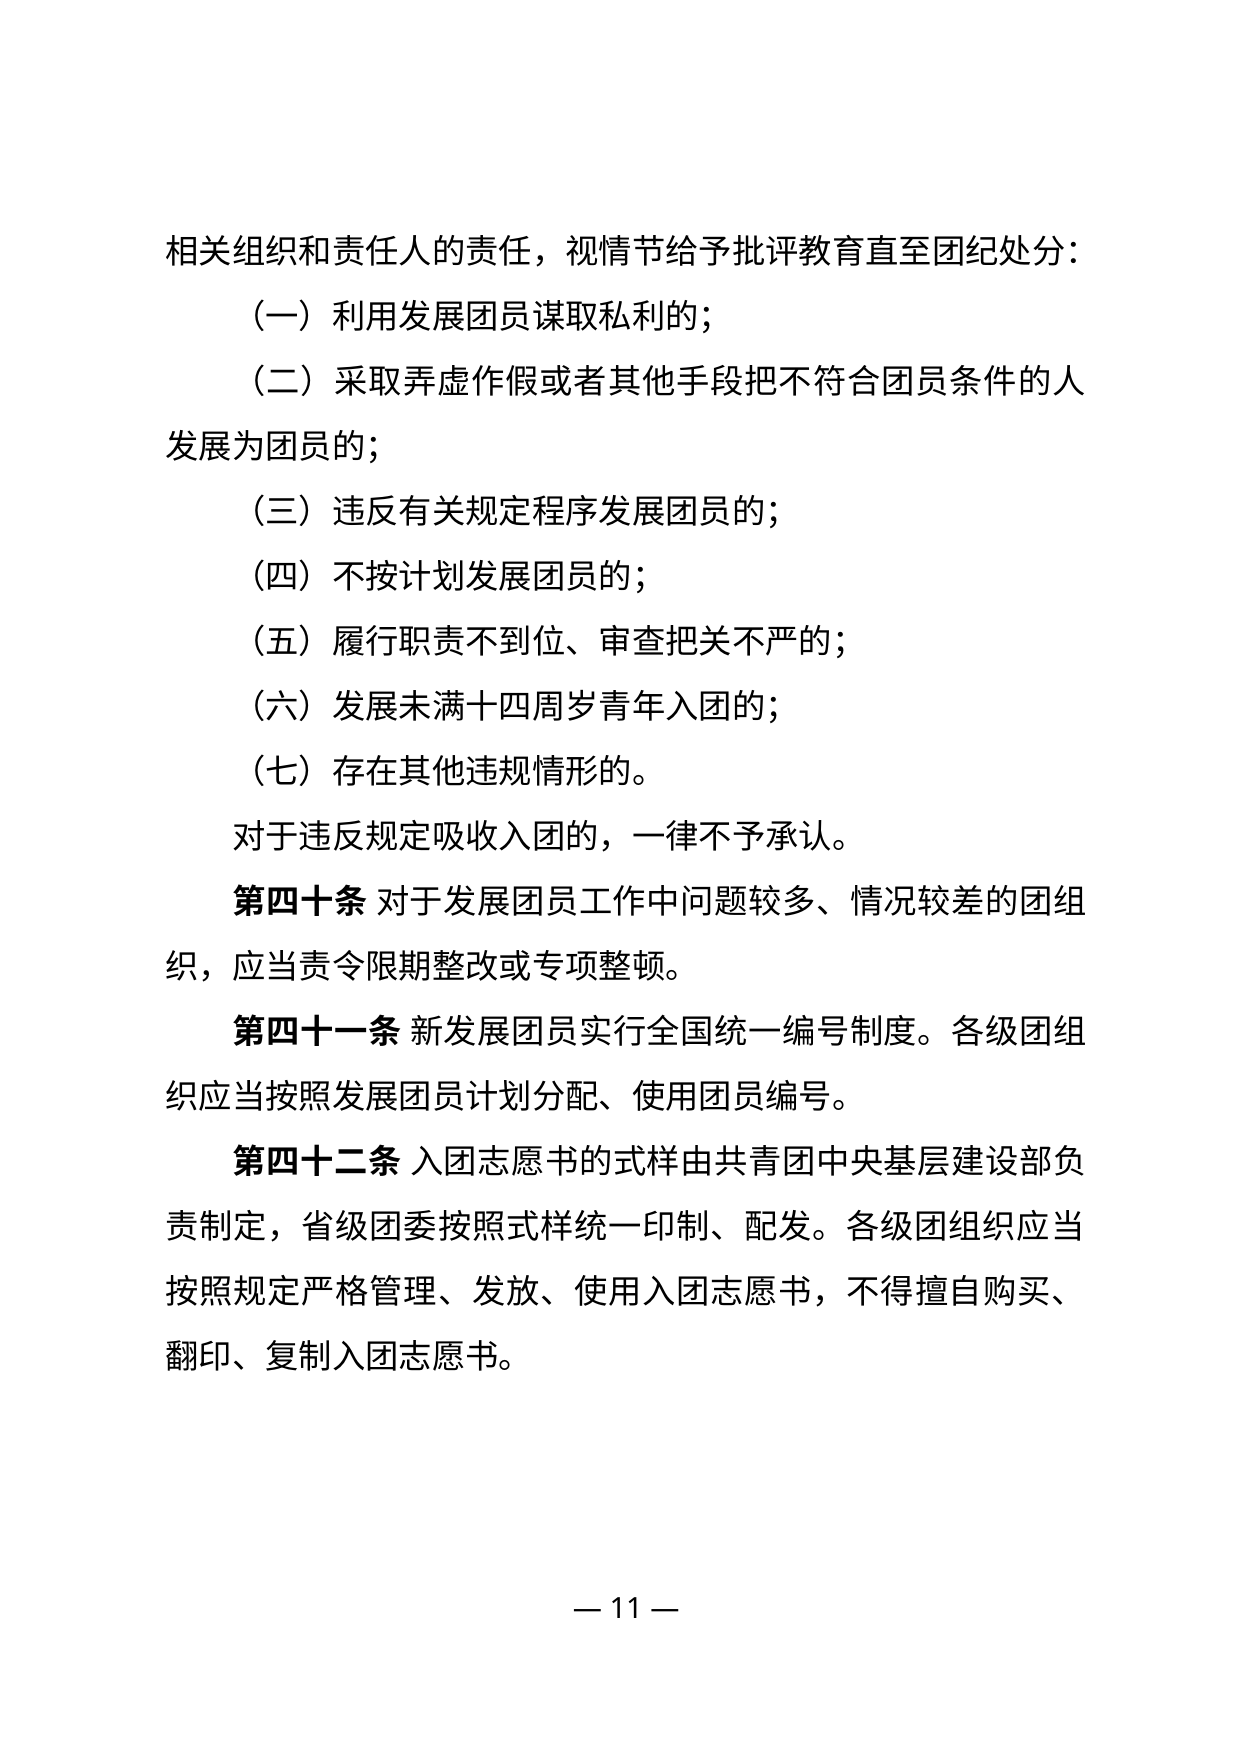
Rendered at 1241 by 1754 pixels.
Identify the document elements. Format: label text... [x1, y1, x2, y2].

text （五）履行职责不到位、审查把关不严的； [165, 607, 1087, 672]
text （二）采取弄虚作假或者其他手段把不符合团员条件的人发展为团员的； [165, 347, 1087, 477]
text 对于违反规定吸收入团的，一律不予承认。 [165, 802, 1087, 867]
text （一）利用发展团员谋取私利的； [165, 282, 1087, 347]
text （三）违反有关规定程序发展团员的； [165, 477, 1087, 542]
text （四）不按计划发展团员的； [165, 542, 1087, 607]
text （六）发展未满十四周岁青年入团的； [165, 672, 1087, 737]
text 第四十二条 入团志愿书的式样由共青团中央基层建设部负责制定，省级团委按照式样统一印制、配发。各级团组织应当按照规定严格管理、发放、使用入团志愿书，不得擅自购买、翻印、复制入团志愿书。 [165, 1127, 1087, 1387]
text （七）存在其他违规情形的。 [165, 737, 1087, 802]
text 第四十一条 新发展团员实行全国统一编号制度。各级团组织应当按照发展团员计划分配、使用团员编号。 [165, 997, 1087, 1127]
text 第四十条 对于发展团员工作中问题较多、情况较差的团组织，应当责令限期整改或专项整顿。 [165, 867, 1087, 997]
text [165, 217, 1087, 282]
